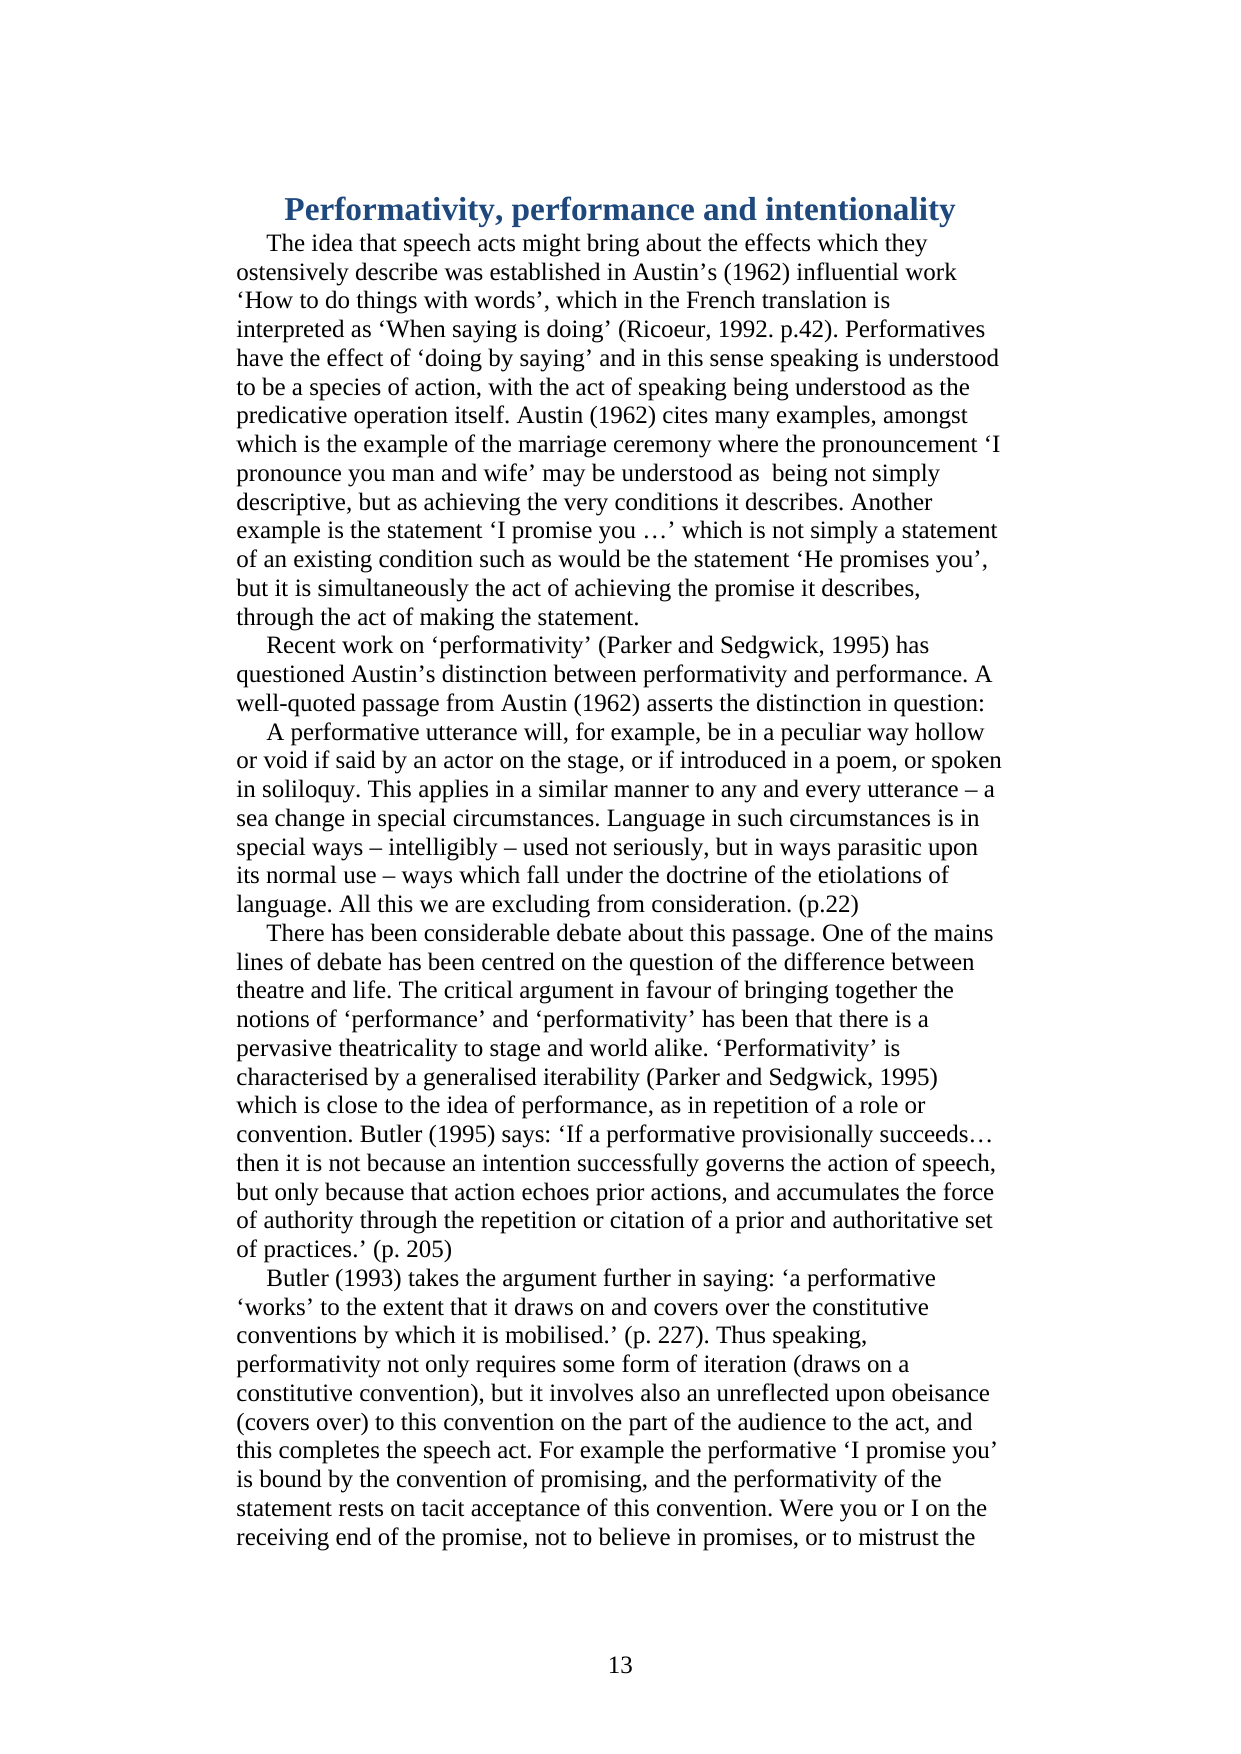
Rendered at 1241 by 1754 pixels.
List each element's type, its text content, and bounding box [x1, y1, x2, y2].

subtitle Performativity, performance and intentionality [236, 190, 1004, 228]
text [236, 1263, 1004, 1551]
text There has been considerable debate about this passage. One of the mains lines of debate has been centred on the question of the difference between theatre and life. The critical argument in favour of bringing together the notions of ‘performance’ and ‘performativity’ has been that there is a pervasive theatricality to stage and world alike. ‘Performativity’ is characterised by a generalised iterability (Parker and Sedgwick, 1995) which is close to the idea of performance, as in repetition of a role or convention. Butler (1995) says: ‘If a performative provisionally succeeds… then it is not because an intention successfully governs the action of speech, but only because that action echoes prior actions, and accumulates the force of authority through the repetition or citation of a prior and authoritative set of practices.’ (p. 205) [236, 918, 1004, 1263]
text Recent work on ‘performativity’ (Parker and Sedgwick, 1995) has questioned Austin’s distinction between performativity and performance. A well-quoted passage from Austin (1962) asserts the distinction in question: [236, 631, 1004, 717]
text The idea that speech acts might bring about the effects which they ostensively describe was established in Austin’s (1962) influential work ‘How to do things with words’, which in the French translation is interpreted as ‘When saying is doing’ (Ricoeur, 1992. p.42). Performatives have the effect of ‘doing by saying’ and in this sense speaking is understood to be a species of action, with the act of speaking being understood as the predicative operation itself. Austin (1962) cites many examples, amongst which is the example of the marriage ceremony where the pronouncement ‘I pronounce you man and wife’ may be understood as being not simply descriptive, but as achieving the very conditions it describes. Another example is the statement ‘I promise you …’ which is not simply a statement of an existing condition such as would be the statement ‘He promises you’, but it is simultaneously the act of achieving the promise it describes, through the act of making the statement. [236, 228, 1004, 631]
text A performative utterance will, for example, be in a peculiar way hollow or void if said by an actor on the stage, or if introduced in a poem, or spoken in soliloquy. This applies in a similar manner to any and every utterance – a sea change in special circumstances. Language in such circumstances is in special ways – intelligibly – used not seriously, but in ways parasitic upon its normal use – ways which fall under the doctrine of the etiolations of language. All this we are excluding from consideration. (p.22) [236, 717, 1004, 918]
